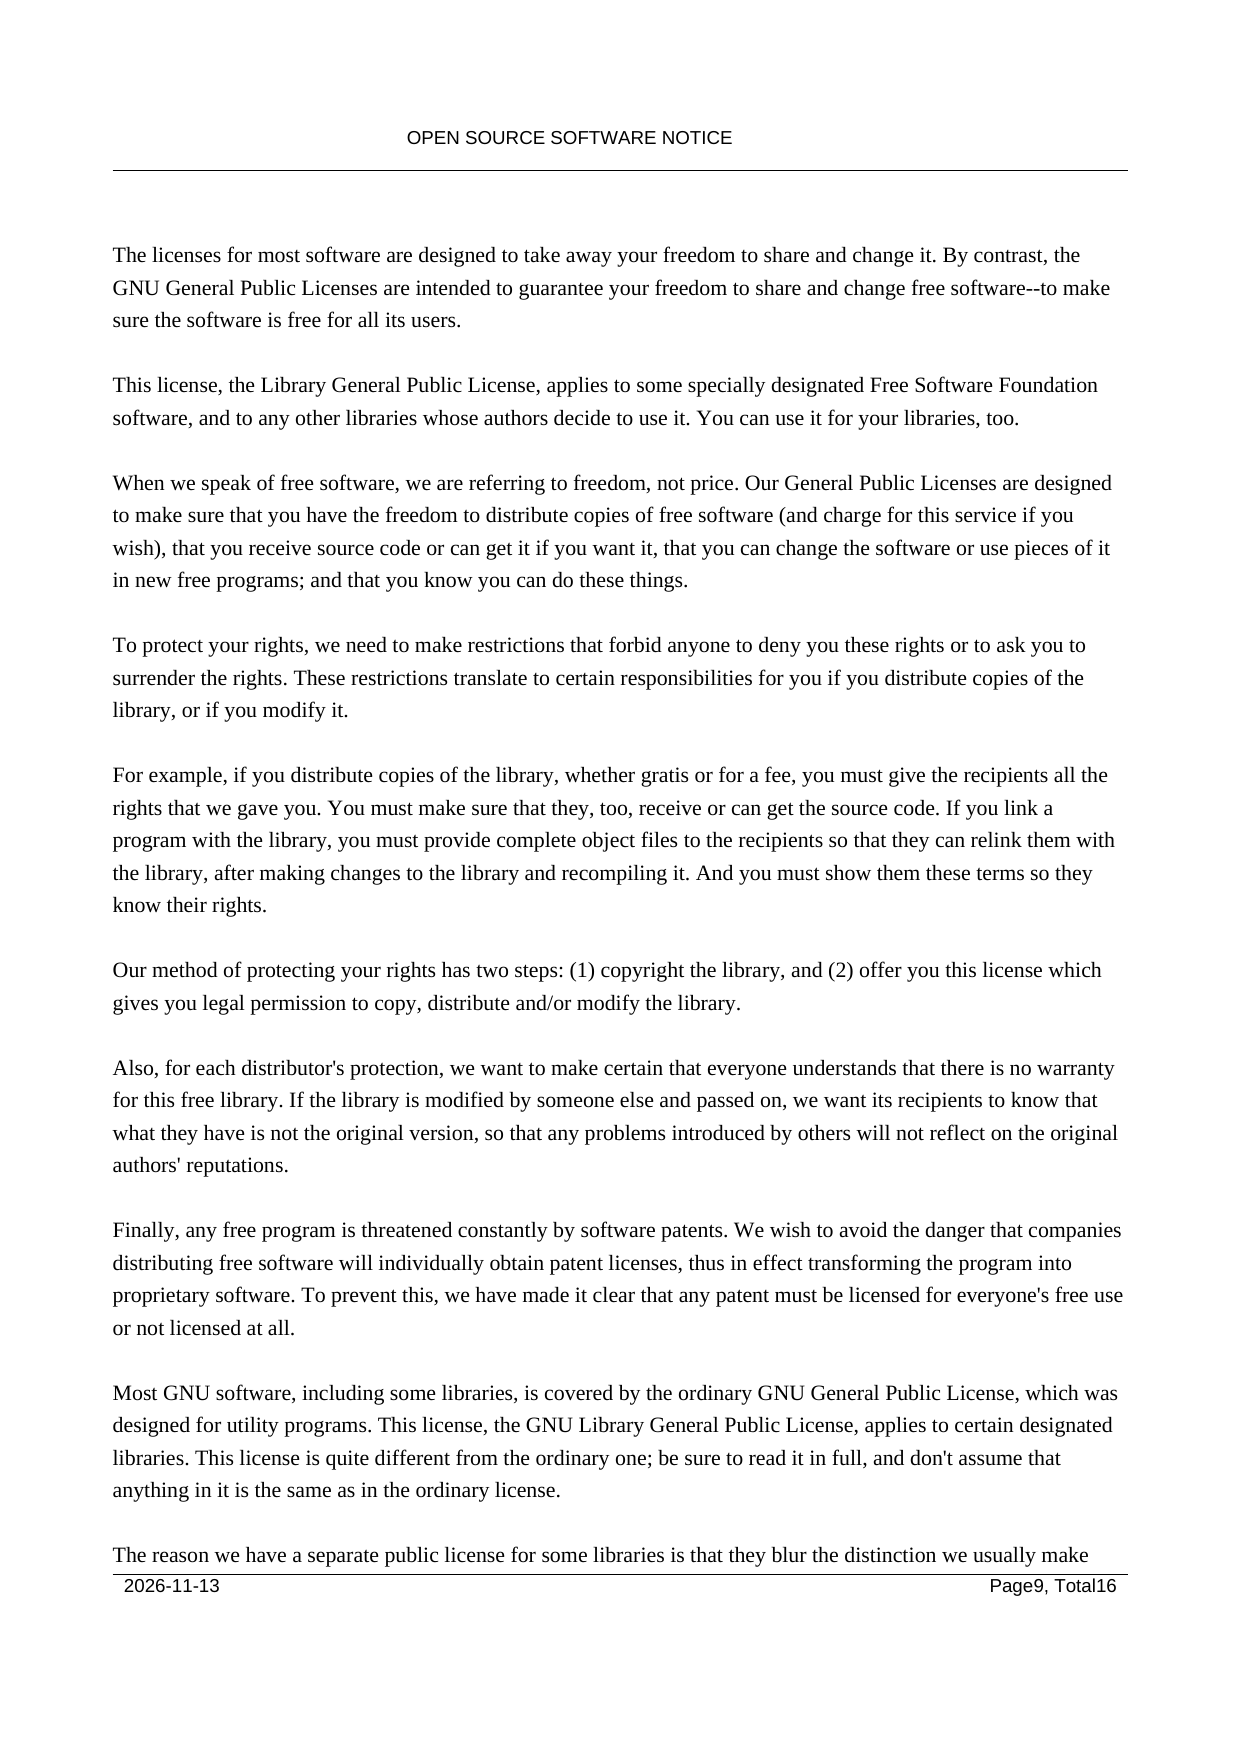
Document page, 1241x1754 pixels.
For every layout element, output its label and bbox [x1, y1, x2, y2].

text [112, 206, 1128, 1571]
